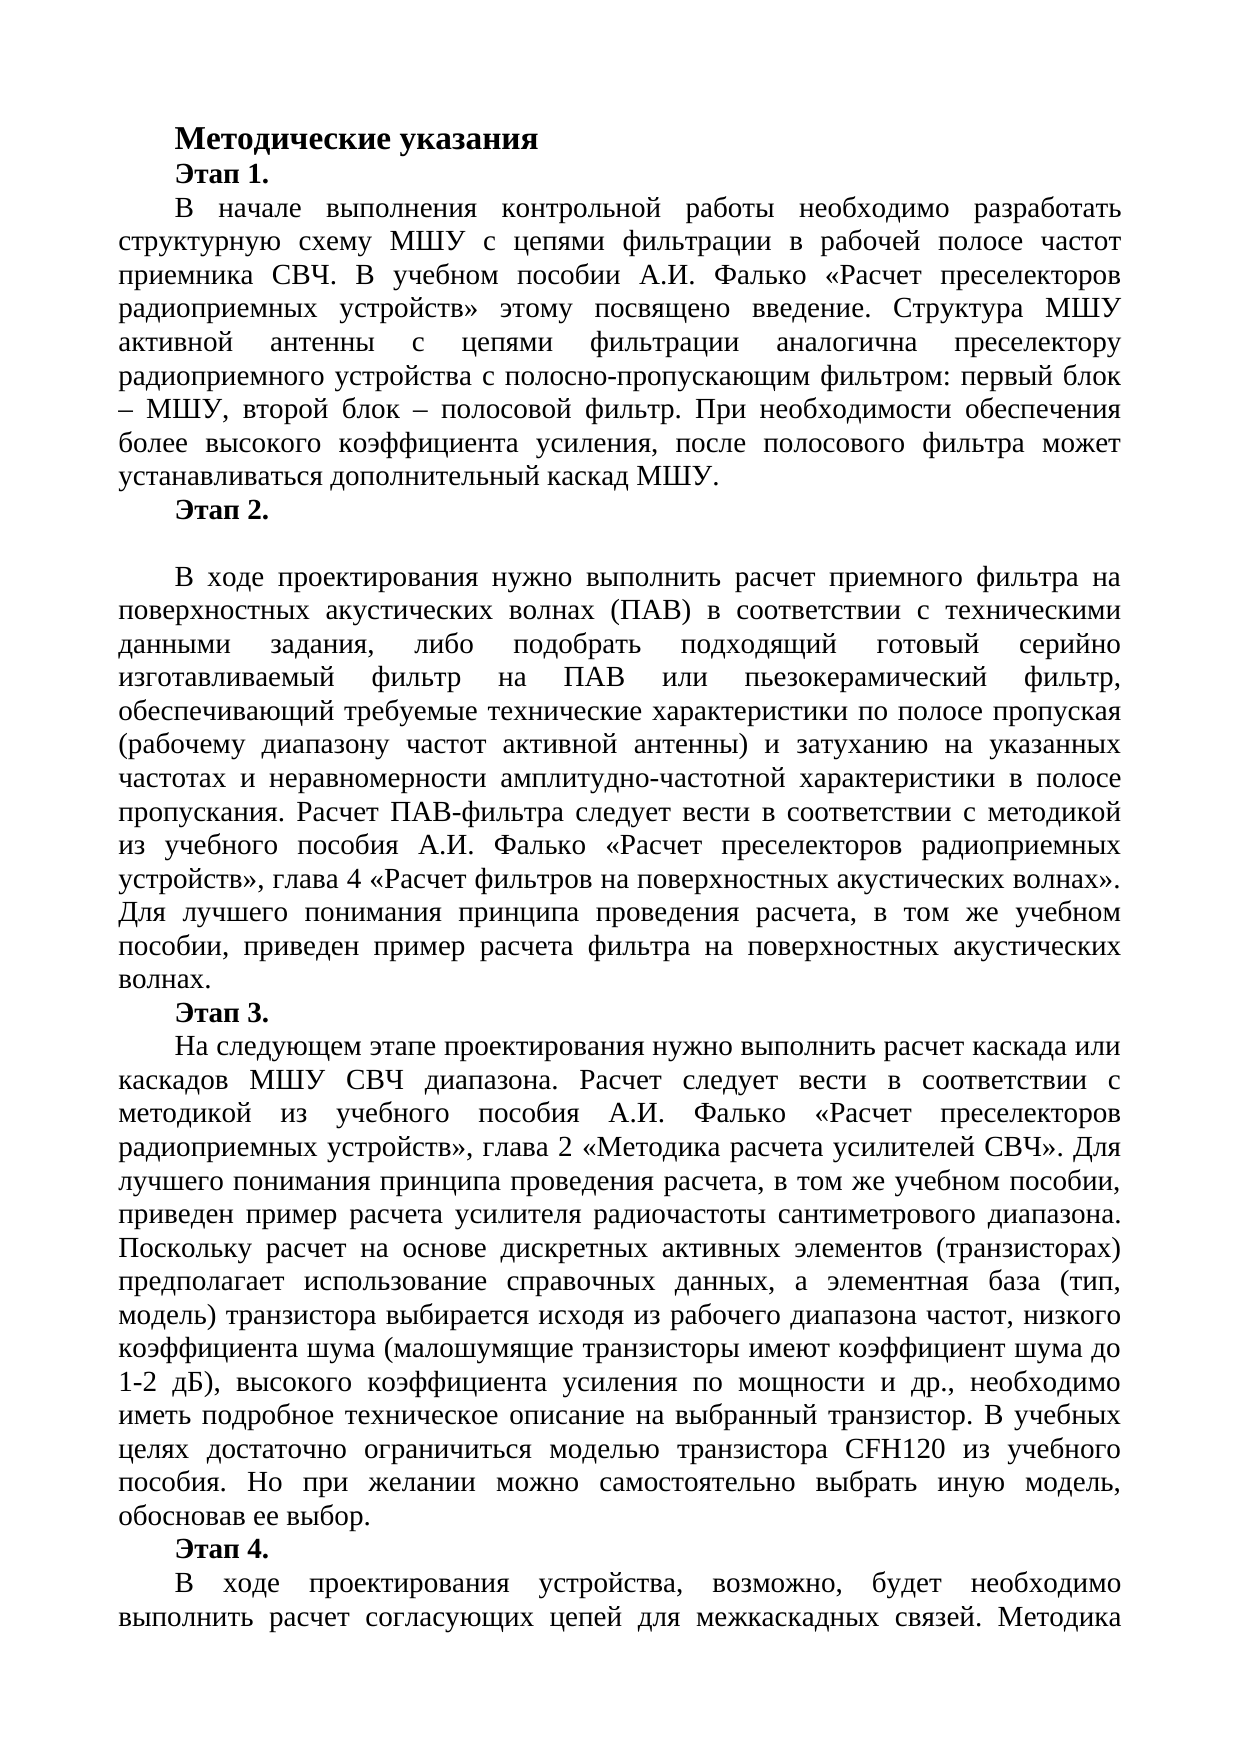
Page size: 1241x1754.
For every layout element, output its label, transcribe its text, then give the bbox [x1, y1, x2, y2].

text На следующем этапе проектирования нужно выполнить расчет каскада или каскадов МШУ СВЧ диапазона. Расчет следует вести в соответствии с методикой из учебного пособия А.И. Фалько «Расчет преселекторов радиоприемных устройств», глава 2 «Методика расчета усилителей СВЧ». Для лучшего понимания принципа проведения расчета, в том же учебном пособии, приведен пример расчета усилителя радиочастоты сантиметрового диапазона. Поскольку расчет на основе дискретных активных элементов (транзисторах) предполагает использование справочных данных, а элементная база (тип, модель) транзистора выбирается исходя из рабочего диапазона частот, низкого коэффициента шума (малошумящие транзисторы имеют коэффициент шума до 1-2 дБ), высокого коэффициента усиления по мощности и др., необходимо иметь подробное техническое описание на выбранный транзистор. В учебных целях достаточно ограничиться моделью транзистора CFH120 из учебного пособия. Но при желании можно самостоятельно выбрать иную модель, обосновав ее выбор. [118, 1028, 1122, 1532]
text Методические указания [118, 118, 1122, 156]
text В начале выполнения контрольной работы необходимо разработать структурную схему МШУ с цепями фильтрации в рабочей полосе частот приемника СВЧ. В учебном пособии А.И. Фалько «Расчет преселекторов радиоприемных устройств» этому посвящено введение. Структура МШУ активной антенны с цепями фильтрации аналогична преселектору радиоприемного устройства с полосно-пропускающим фильтром: первый блок – МШУ, второй блок – полосовой фильтр. При необходимости обеспечения более высокого коэффициента усиления, после полосового фильтра может устанавливаться дополнительный каскад МШУ. [118, 190, 1122, 492]
text В ходе проектирования нужно выполнить расчет приемного фильтра на поверхностных акустических волнах (ПАВ) в соответствии с техническими данными задания, либо подобрать подходящий готовый серийно изготавливаемый фильтр на ПАВ или пьезокерамический фильтр, обеспечивающий требуемые технические характеристики по полосе пропуская (рабочему диапазону частот активной антенны) и затуханию на указанных частотах и неравномерности амплитудно-частотной характеристики в полосе пропускания. Расчет ПАВ-фильтра следует вести в соответствии с методикой из учебного пособия А.И. Фалько «Расчет преселекторов радиоприемных устройств», глава 4 «Расчет фильтров на поверхностных акустических волнах». Для лучшего понимания принципа проведения расчета, в том же учебном пособии, приведен пример расчета фильтра на поверхностных акустических волнах. [118, 559, 1122, 995]
text Этап 1. [118, 156, 1122, 190]
text Этап 3. [118, 995, 1122, 1028]
text Этап 2. [118, 492, 1122, 525]
text Этап 4. [118, 1532, 1122, 1565]
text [118, 1565, 1122, 1632]
